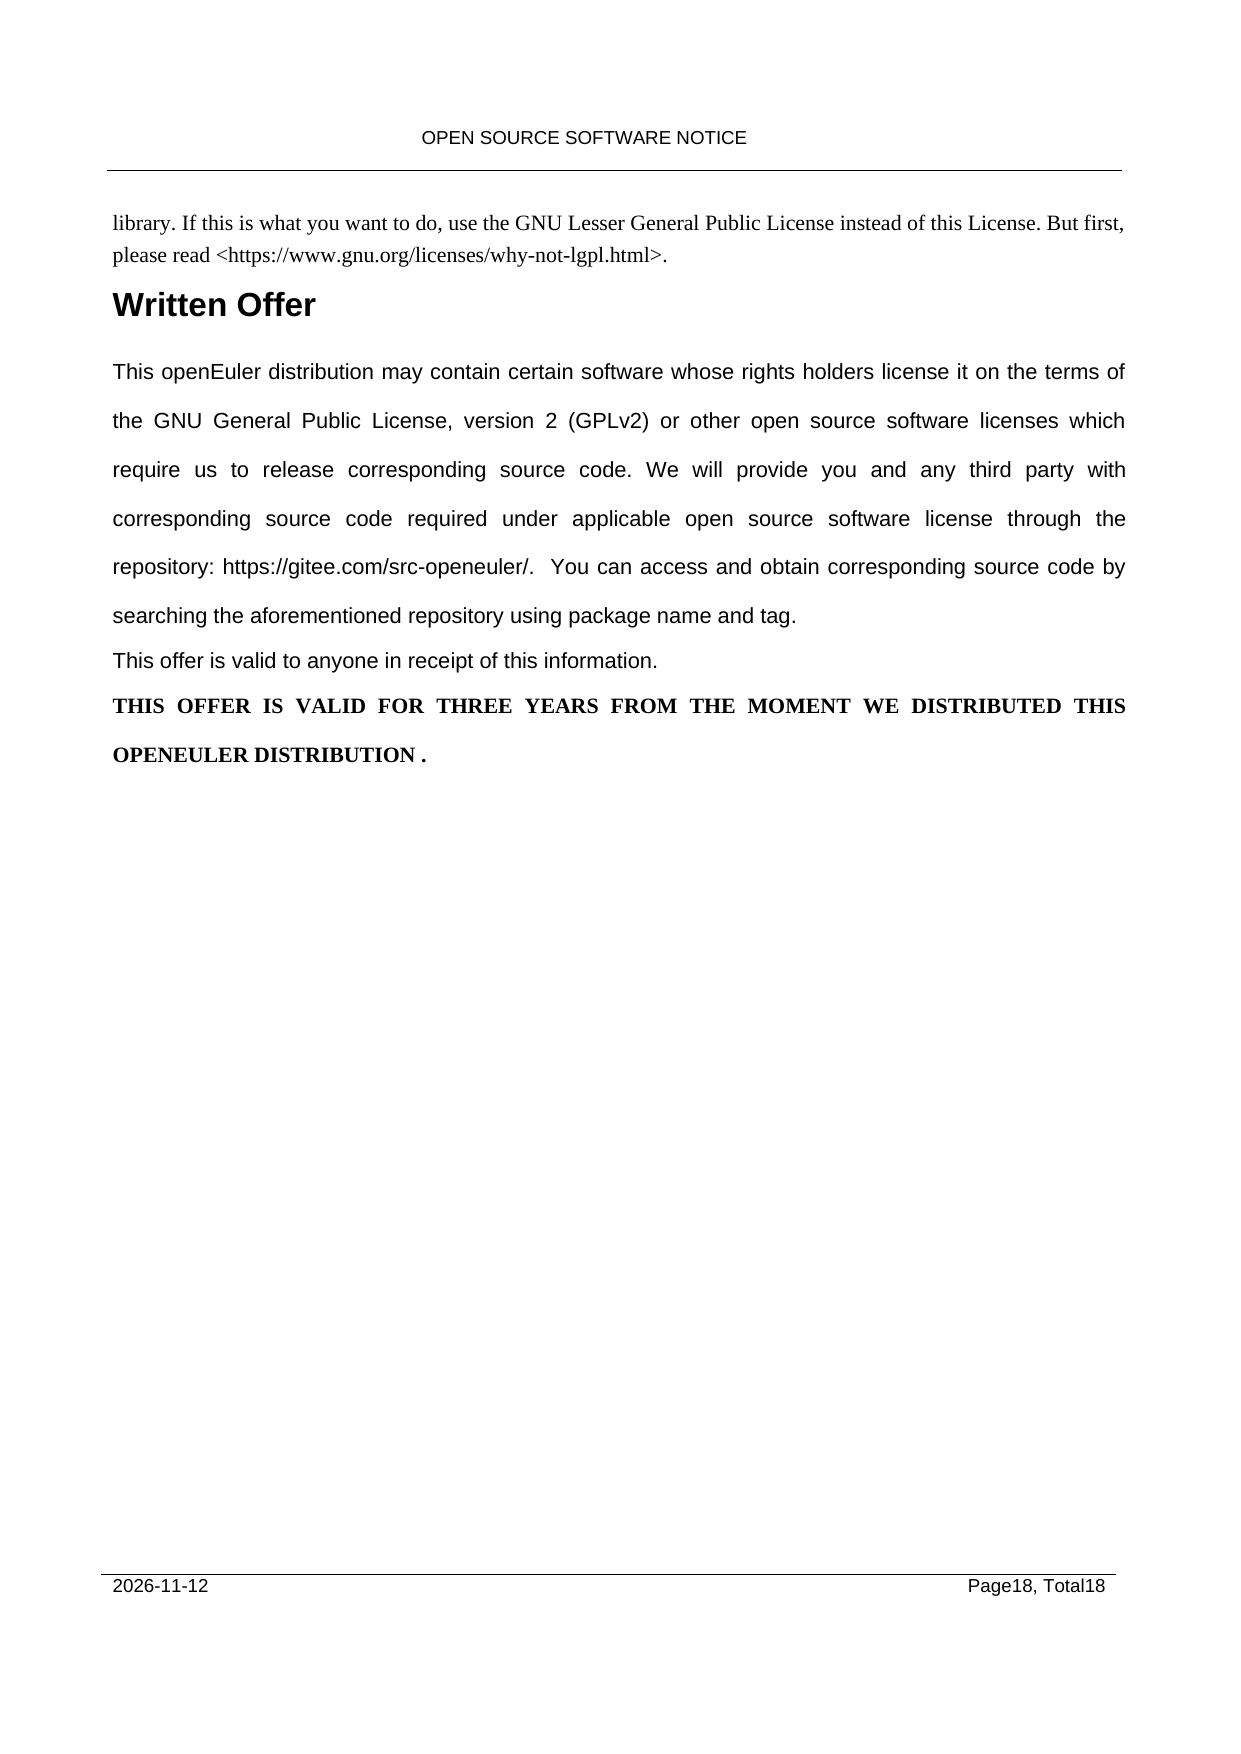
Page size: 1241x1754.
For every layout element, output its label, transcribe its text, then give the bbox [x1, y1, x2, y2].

text This openEuler distribution may contain certain software whose rights holders license it on the terms of the GNU General Public License, version 2 (GPLv2) or other open source software licenses which require us to release corresponding source code. We will provide you and any third party with corresponding source code required under applicable open source software license through the repository: https://gitee.com/src-openeuler/. You can access and obtain corresponding source code by searching the aforementioned repository using package name and tag. [112, 356, 1128, 632]
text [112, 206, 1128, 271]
text This offer is valid to anyone in receipt of this information. [112, 644, 1128, 677]
text THIS OFFER IS VALID FOR THREE YEARS FROM THE MOMENT WE DISTRIBUTED THIS OPENEULER DISTRIBUTION . [112, 689, 1128, 771]
text Written Offer [112, 271, 1128, 336]
